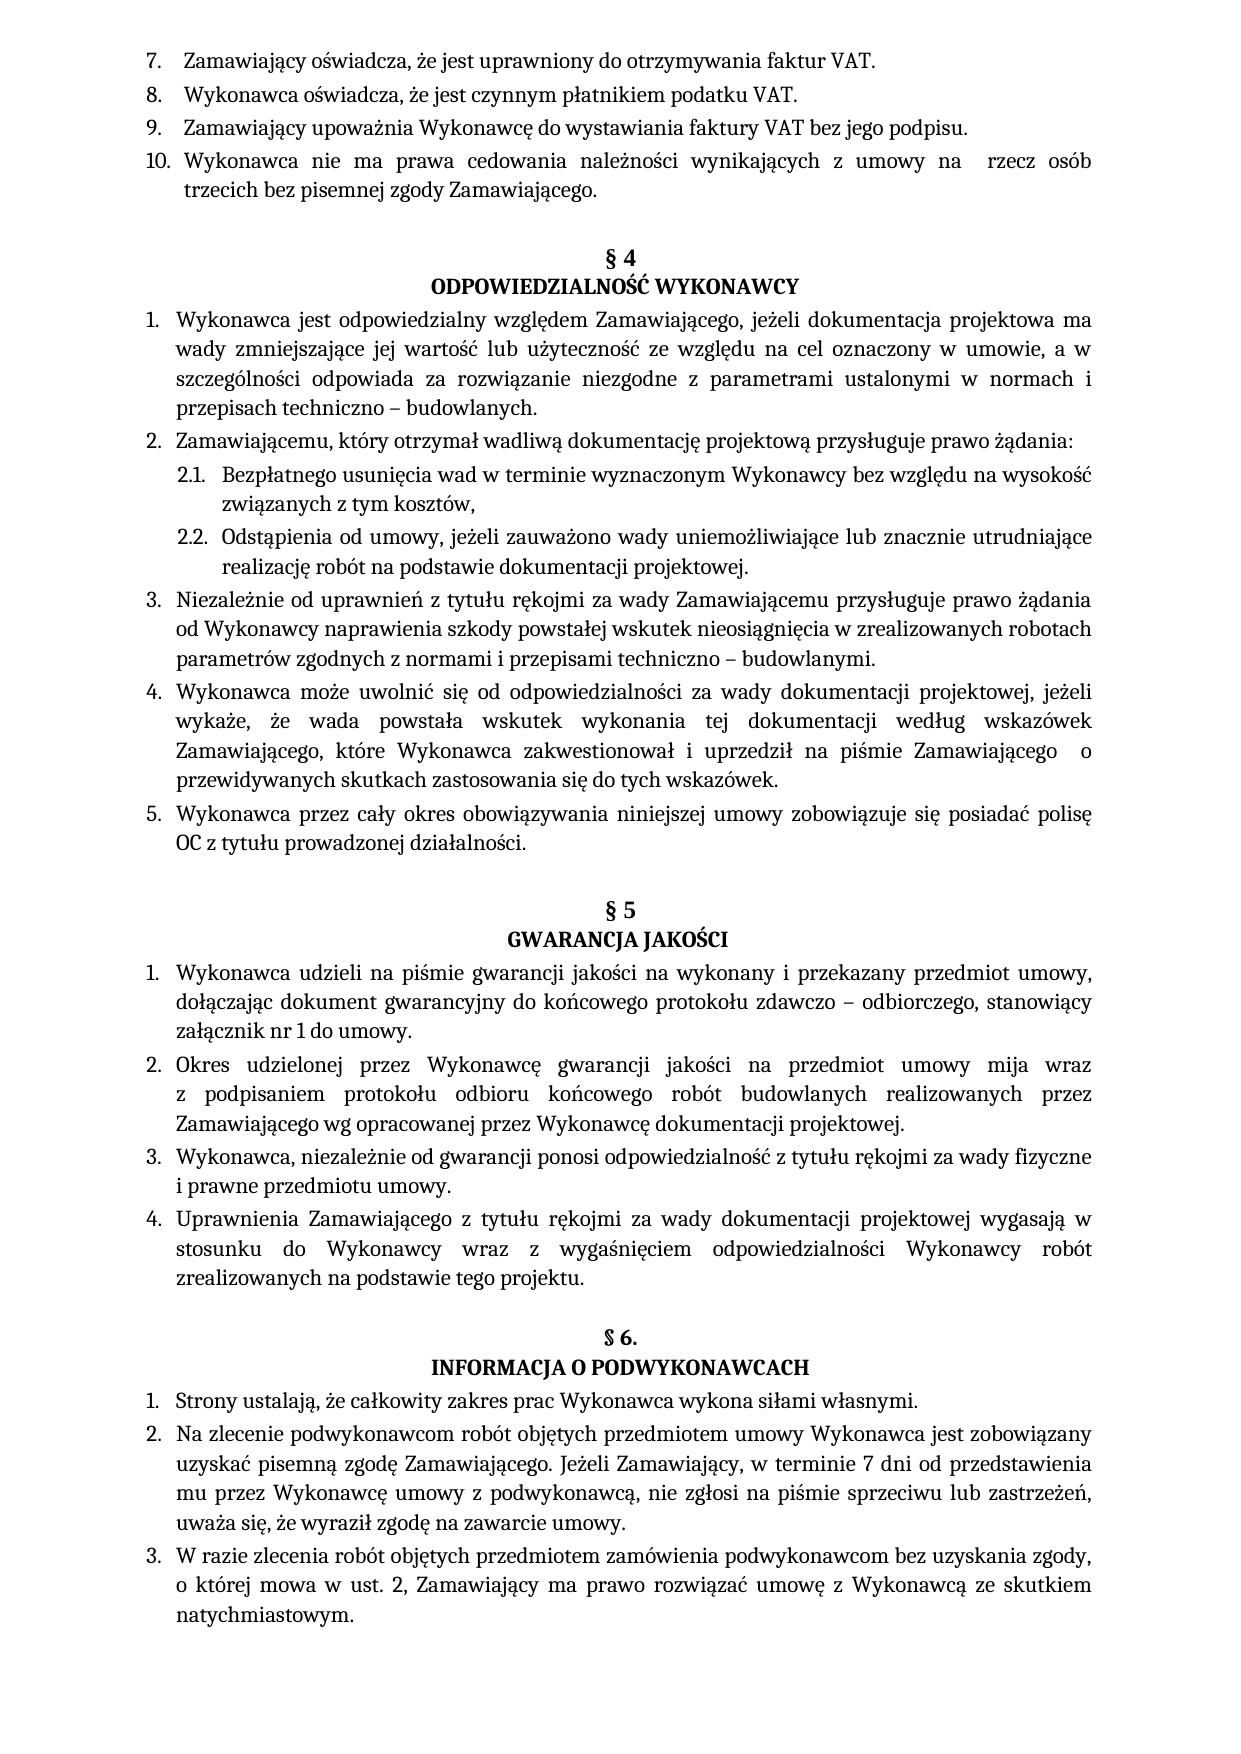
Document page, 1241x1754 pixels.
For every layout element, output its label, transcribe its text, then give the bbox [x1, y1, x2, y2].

list Wykonawca przez cały okres obowiązywania niniejszej umowy zobowiązuje się posiadać polisę OC z tytułu prowadzonej działalności. [146, 800, 1093, 856]
subtitle § 4 [147, 243, 1093, 272]
list Zamawiający oświadcza, że jest uprawniony do otrzymywania faktur VAT. [146, 48, 1093, 75]
list Zamawiający upoważnia Wykonawcę do wystawiania faktury VAT bez jego podpisu. [146, 114, 1093, 141]
list Bezpłatnego usunięcia wad w terminie wyznaczonym Wykonawcy bez względu na wysokość związanych z tym kosztów, [177, 461, 1093, 517]
list Wykonawca udzieli na piśmie gwarancji jakości na wykonany i przekazany przedmiot umowy, dołączając dokument gwarancyjny do końcowego protokołu zdawczo – odbiorczego, stanowiący załącznik nr 1 do umowy. [146, 959, 1093, 1045]
list Uprawnienia Zamawiającego z tytułu rękojmi za wady dokumentacji projektowej wygasają w stosunku do Wykonawcy wraz z wygaśnięciem odpowiedzialności Wykonawcy robót zrealizowanych na podstawie tego projektu. [146, 1206, 1093, 1291]
list Okres udzielonej przez Wykonawcę gwarancji jakości na przedmiot umowy mija wraz z podpisaniem protokołu odbioru końcowego robót budowlanych realizowanych przez Zamawiającego wg opracowanej przez Wykonawcę dokumentacji projektowej. [146, 1051, 1093, 1137]
list Wykonawca oświadcza, że jest czynnym płatnikiem podatku VAT. [146, 81, 1093, 108]
subtitle GWARANCJA JAKOŚCI [507, 927, 1093, 953]
list W razie zlecenia robót objętych przedmiotem zamówienia podwykonawcom bez uzyskania zgody, o której mowa w ust. 2, Zamawiający ma prawo rozwiązać umowę z Wykonawcą ze skutkiem natychmiastowym. [146, 1543, 1093, 1628]
list Wykonawca jest odpowiedzialny względem Zamawiającego, jeżeli dokumentacja projektowa ma wady zmniejszające jej wartość lub użyteczność ze względu na cel oznaczony w umowie, a w szczególności odpowiada za rozwiązanie niezgodne z parametrami ustalonymi w normach i przepisach techniczno – budowlanych. [146, 307, 1093, 422]
list Na zlecenie podwykonawcom robót objętych przedmiotem umowy Wykonawca jest zobowiązany uzyskać pisemną zgodę Zamawiającego. Jeżeli Zamawiający, w terminie 7 dni od przedstawienia mu przez Wykonawcę umowy z podwykonawcą, nie zgłosi na piśmie sprzeciwu lub zastrzeżeń, uważa się, że wyraził zgodę na zawarcie umowy. [146, 1421, 1093, 1536]
list Niezależnie od uprawnień z tytułu rękojmi za wady Zamawiającemu przysługuje prawo żądania od Wykonawcy naprawienia szkody powstałej wskutek nieosiągnięcia w zrealizowanych robotach parametrów zgodnych z normami i przepisami techniczno – budowlanymi. [146, 587, 1093, 672]
subtitle § 5 [147, 896, 1093, 924]
list Odstąpienia od umowy, jeżeli zauważono wady uniemożliwiające lub znacznie utrudniające realizację robót na podstawie dokumentacji projektowej. [177, 524, 1093, 580]
list Zamawiającemu, który otrzymał wadliwą dokumentację projektową przysługuje prawo żądania: [146, 428, 1093, 455]
list Strony ustalają, że całkowity zakres prac Wykonawca wykona siłami własnymi. [146, 1388, 1093, 1414]
subtitle ODPOWIEDZIALNOŚĆ WYKONAWCY [431, 274, 1093, 300]
list Wykonawca, niezależnie od gwarancji ponosi odpowiedzialność z tytułu rękojmi za wady fizyczne i prawne przedmiotu umowy. [146, 1143, 1093, 1199]
text § 6. [148, 1325, 1093, 1351]
list Wykonawca nie ma prawa cedowania należności wynikających z umowy na rzecz osób trzecich bez pisemnej zgody Zamawiającego. [146, 148, 1093, 203]
list Wykonawca może uwolnić się od odpowiedzialności za wady dokumentacji projektowej, jeżeli wykaże, że wada powstała wskutek wykonania tej dokumentacji według wskazówek Zamawiającego, które Wykonawca zakwestionował i uprzedził na piśmie Zamawiającego o przewidywanych skutkach zastosowania się do tych wskazówek. [146, 679, 1093, 793]
text INFORMACJA O PODWYKONAWCACH [148, 1355, 1093, 1381]
